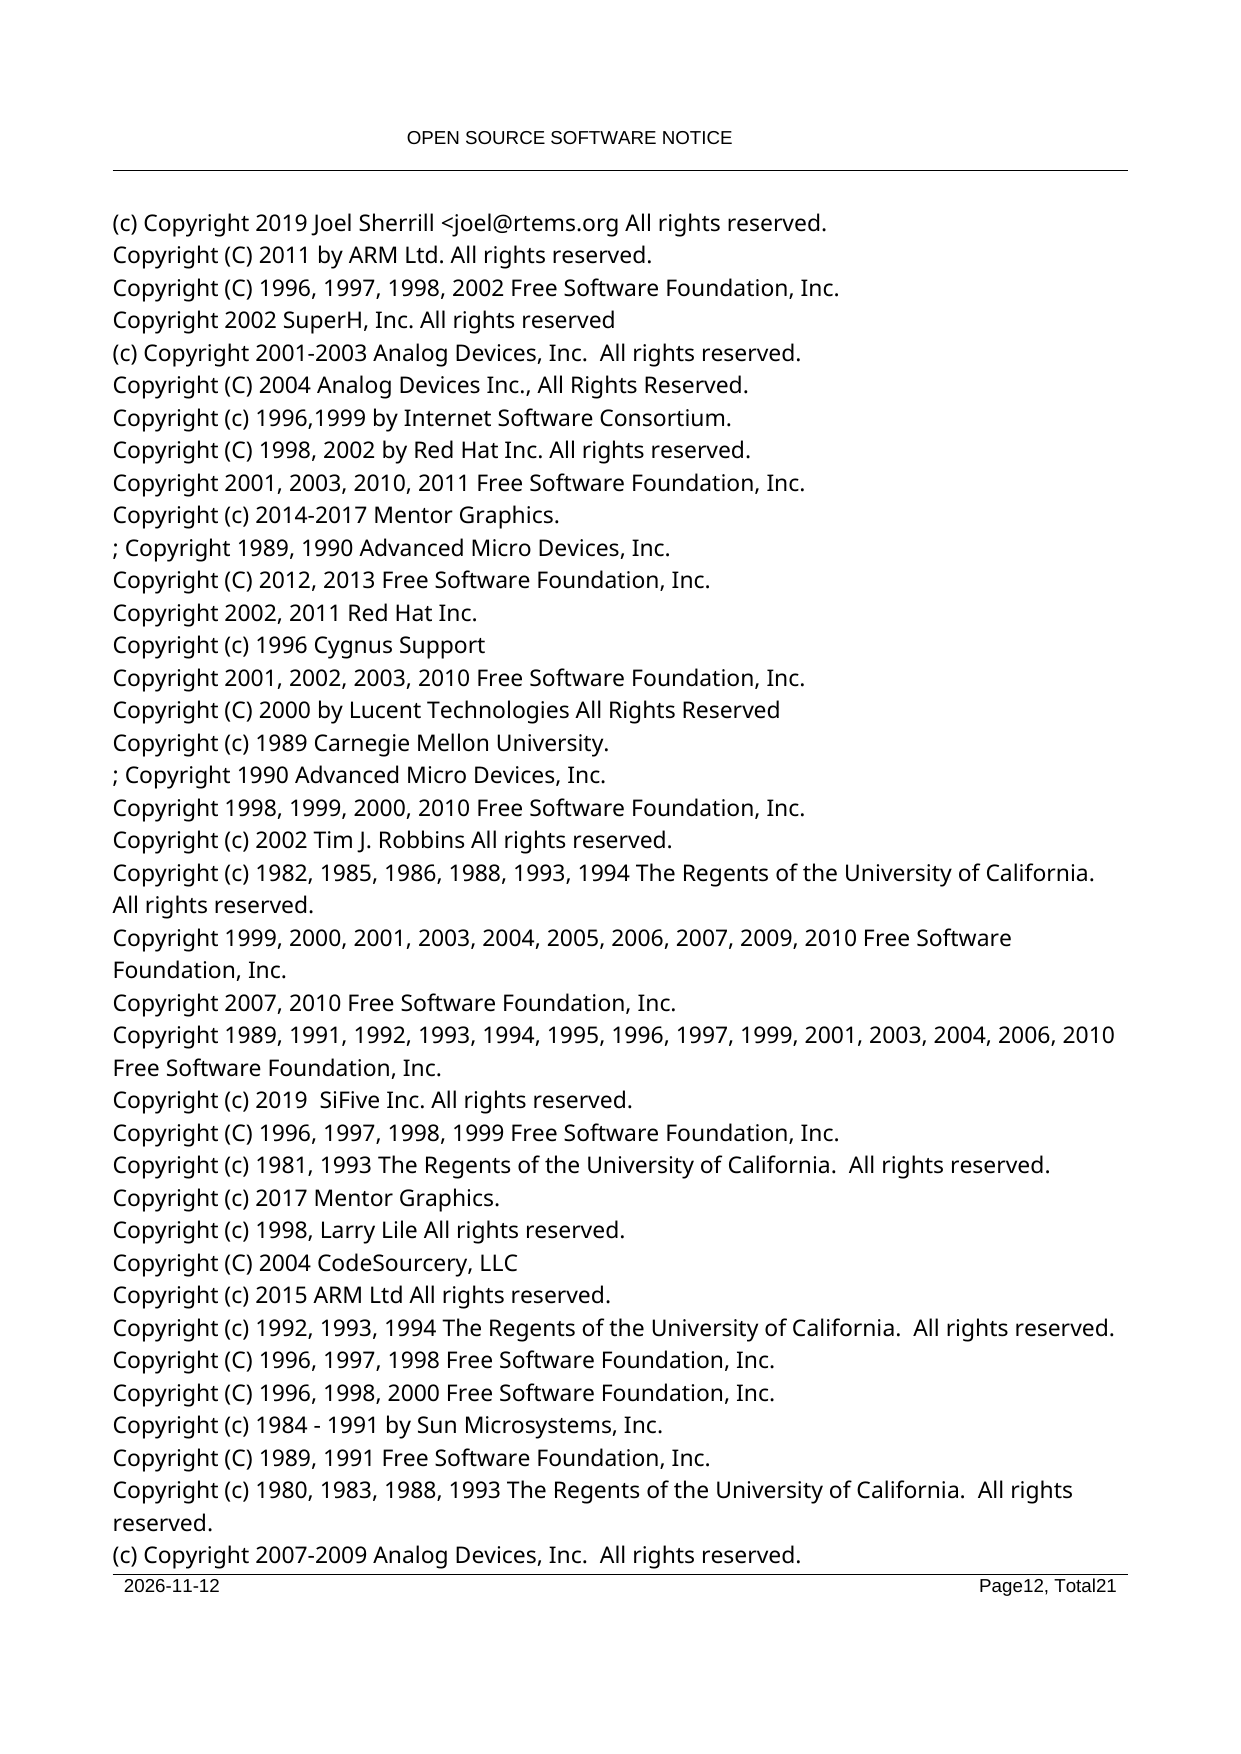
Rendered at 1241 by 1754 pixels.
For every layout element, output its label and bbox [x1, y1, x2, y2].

text [112, 206, 1128, 1571]
